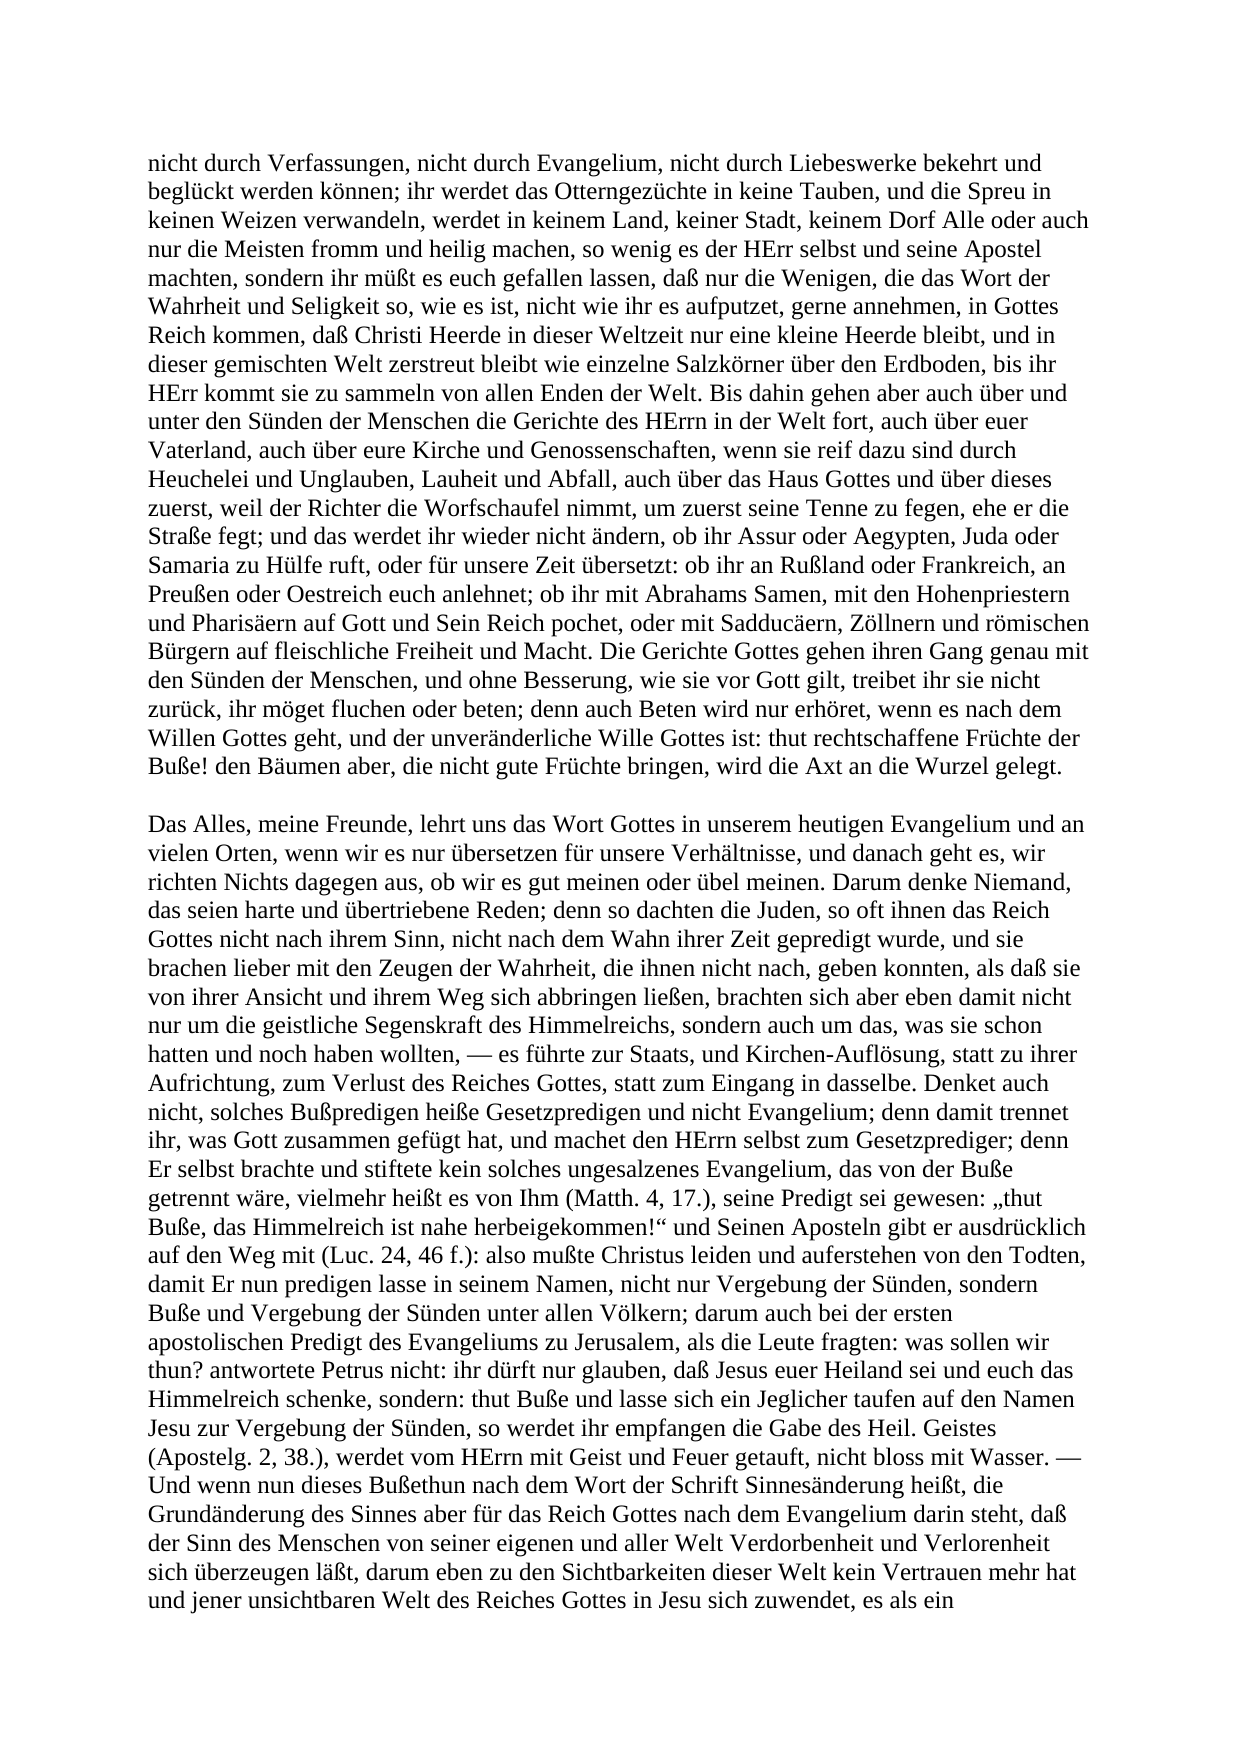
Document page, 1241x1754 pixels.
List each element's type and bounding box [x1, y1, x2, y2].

text [148, 896, 1093, 1614]
text [148, 148, 1093, 866]
